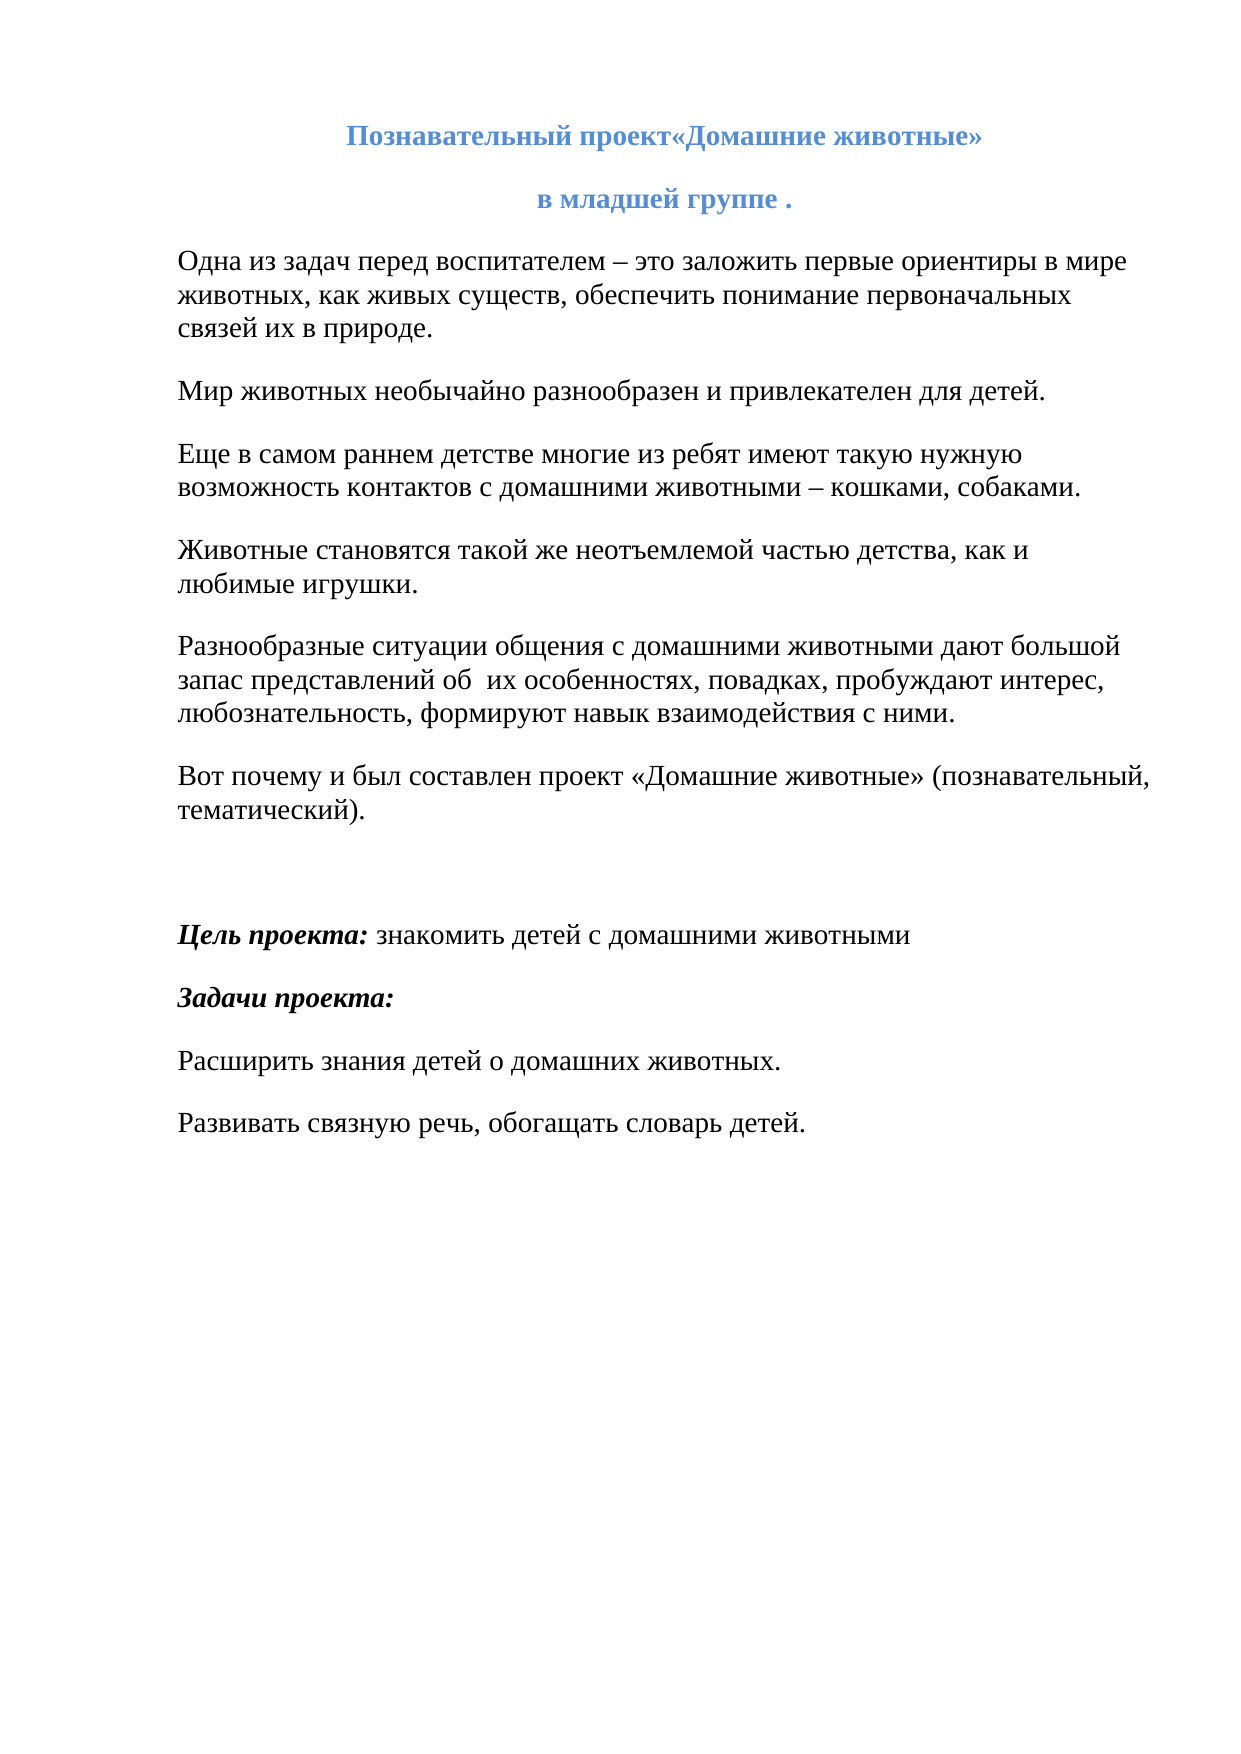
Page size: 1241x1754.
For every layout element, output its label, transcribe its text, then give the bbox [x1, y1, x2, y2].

text Задачи проекта: [177, 980, 1152, 1013]
text Познавательный проект«Домашние животные» [177, 118, 1152, 152]
text Вот почему и был составлен проект «Домашние животные» (познавательный, тематический). [177, 758, 1152, 825]
text Животные становятся такой же неотъемлемой частью детства, как и любимые игрушки. [177, 532, 1152, 599]
text Развивать связную речь, обогащать словарь детей. [177, 1105, 1152, 1139]
text в младшей группе . [177, 181, 1152, 214]
text Мир животных необычайно разнообразен и привлекателен для детей. [177, 373, 1152, 407]
text Еще в самом раннем детстве многие из ребят имеют такую нужную возможность контактов с домашними животными – кошками, собаками. [177, 436, 1152, 503]
text Цель проекта: знакомить детей с домашними животными [177, 917, 1152, 951]
text Расширить знания детей о домашних животных. [177, 1043, 1152, 1076]
text Разнообразные ситуации общения с домашними животными дают большой запас представлений об их особенностях, повадках, пробуждают интерес, любознательность, формируют навык взаимодействия с ними. [177, 628, 1152, 729]
text Одна из задач перед воспитателем – это заложить первые ориентиры в мире животных, как живых существ, обеспечить понимание первоначальных связей их в природе. [177, 243, 1152, 344]
